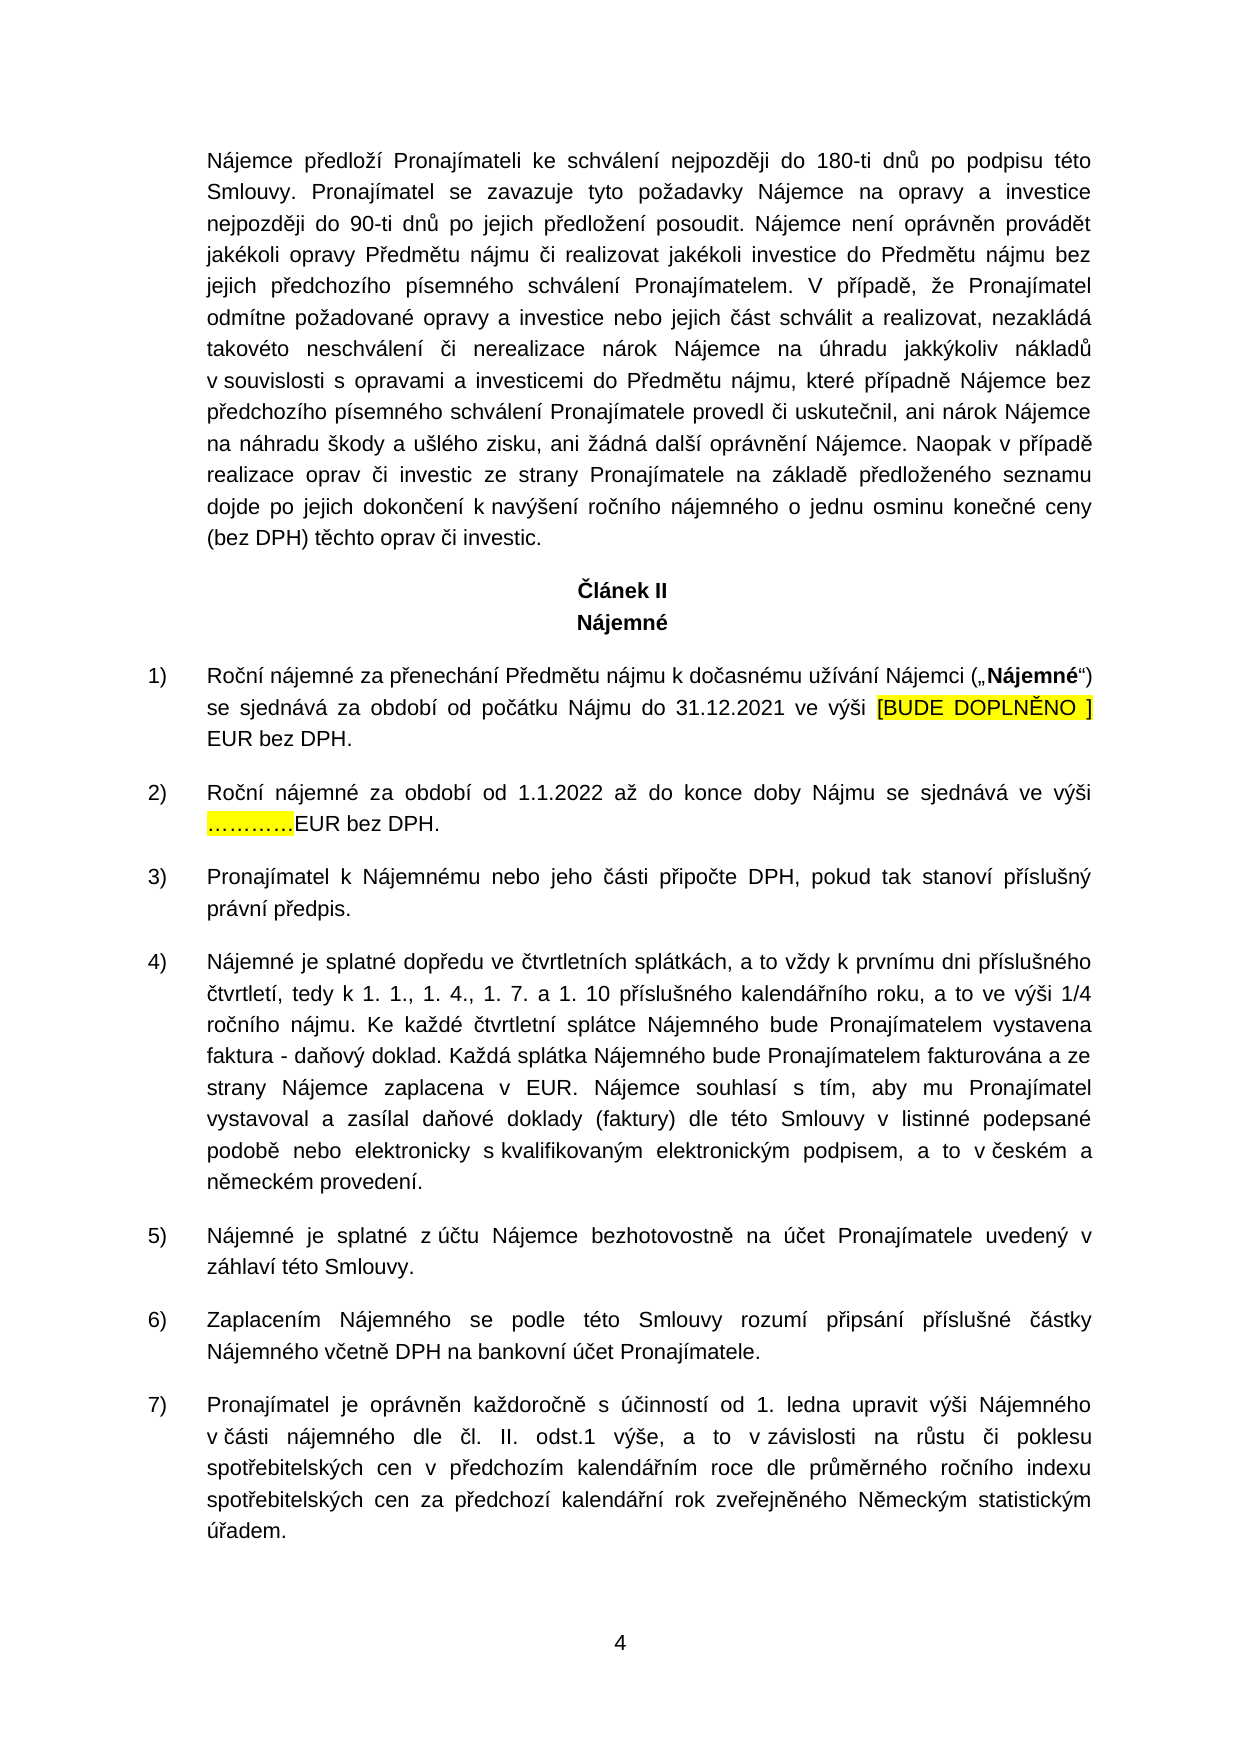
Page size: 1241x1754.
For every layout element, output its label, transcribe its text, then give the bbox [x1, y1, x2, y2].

list Zaplacením Nájemného se podle této Smlouvy rozumí připsání příslušné částky Nájemného včetně DPH na bankovní účet Pronajímatele. [148, 1307, 1093, 1364]
list Roční nájemné za přenechání Předmětu nájmu k dočasnému užívání Nájemci („Nájemné“) se sjednává za období od počátku Nájmu do 31.12.2021 ve výši [BUDE DOPLNĚNO ] EUR bez DPH. [148, 663, 1093, 751]
list Pronajímatel je oprávněn každoročně s účinností od 1. ledna upravit výši Nájemného v části nájemného dle čl. II. odst.1 výše, a to v závislosti na růstu či poklesu spotřebitelských cen v předchozím kalendářním roce dle průměrného ročního indexu spotřebitelských cen za předchozí kalendářní rok zveřejněného Německým statistickým úřadem. [148, 1392, 1093, 1543]
list Pronajímatel k Nájemnému nebo jeho části připočte DPH, pokud tak stanoví příslušný právní předpis. [148, 864, 1093, 921]
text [148, 148, 1093, 550]
list Nájemné je splatné dopředu ve čtvrtletních splátkách, a to vždy k prvnímu dni příslušného čtvrtletí, tedy k 1. 1., 1. 4., 1. 7. a 1. 10 příslušného kalendářního roku, a to ve výši 1/4 ročního nájmu. Ke každé čtvrtletní splátce Nájemného bude Pronajímatelem vystavena faktura - daňový doklad. Každá splátka Nájemného bude Pronajímatelem fakturována a ze strany Nájemce zaplacena v EUR. Nájemce souhlasí s tím, aby mu Pronajímatel vystavoval a zasílal daňové doklady (faktury) dle této Smlouvy v listinné podepsané podobě nebo elektronicky s kvalifikovaným elektronickým podpisem, a to v českém a německém provedení. [148, 949, 1093, 1194]
list Roční nájemné za období od 1.1.2022 až do konce doby Nájmu se sjednává ve výši …………EUR bez DPH. [148, 779, 1093, 836]
text Článek II [152, 578, 1093, 604]
text Nájemné [152, 610, 1093, 635]
list Nájemné je splatné z účtu Nájemce bezhotovostně na účet Pronajímatele uvedený v záhlaví této Smlouvy. [148, 1223, 1093, 1279]
